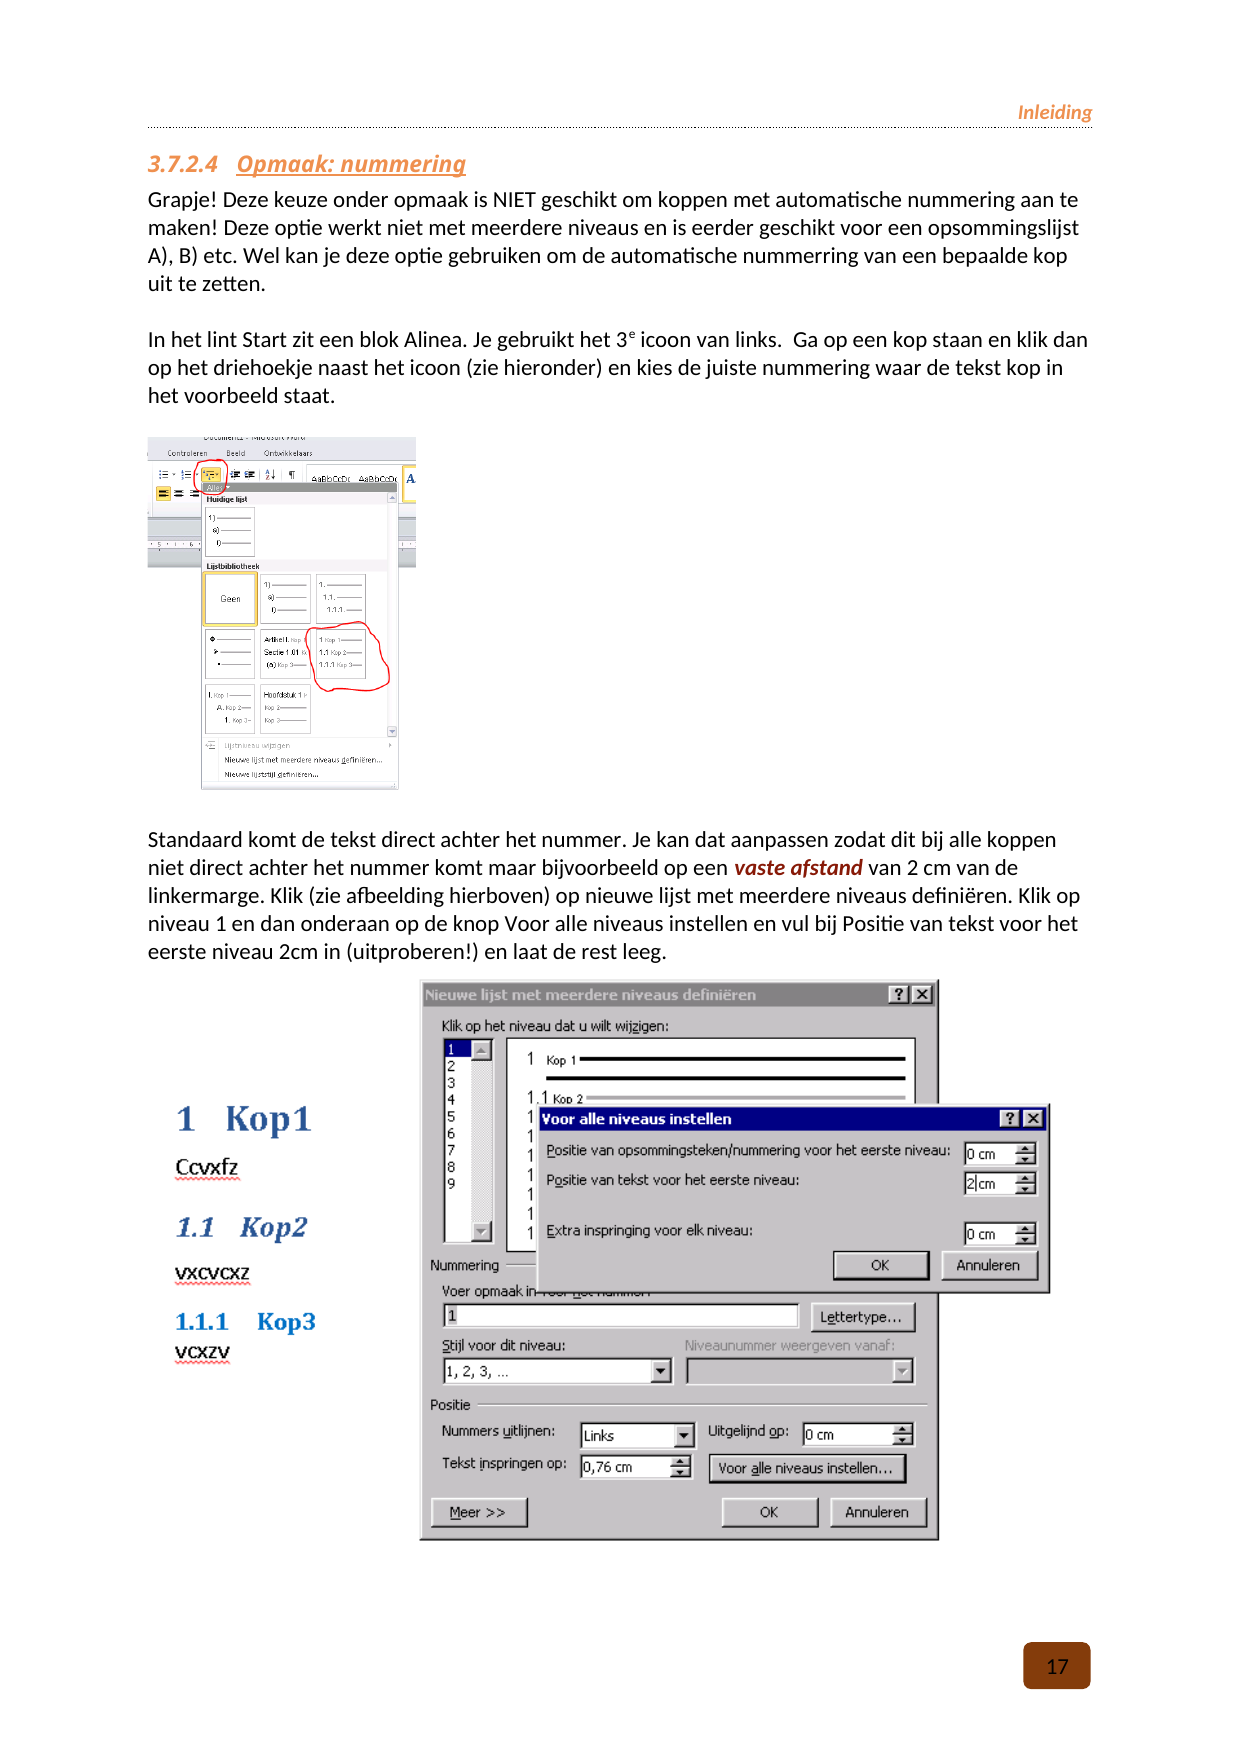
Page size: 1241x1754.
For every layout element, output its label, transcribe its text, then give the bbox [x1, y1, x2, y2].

picture [147, 965, 1093, 1573]
picture [147, 437, 416, 797]
text Grapje! Deze keuze onder opmaak is NIET geschikt om koppen met automatische nummering aan te maken! Deze optie werkt niet met meerdere niveaus en is eerder geschikt voor een opsommingslijst A), B) etc. Wel kan je deze optie gebruiken om de automatische nummerring van een bepaalde kop uit te zetten. [148, 185, 1092, 297]
text In het lint Start zit een blok Alinea. Je gebruikt het 3e icoon van links. Ga op een kop staan en klik dan op het driehoekje naast het icoon (zie hieronder) en kies de juiste nummering waar de tekst kop in het voorbeeld staat. [148, 325, 1092, 409]
text Standaard komt de tekst direct achter het nummer. Je kan dat aanpassen zodat dit bij alle koppen niet direct achter het nummer komt maar bijvoorbeeld op een vaste afstand van 2 cm van de linkermarge. Klik (zie afbeelding hierboven) op nieuwe lijst met meerdere niveaus definiëren. Klik op niveau 1 en dan onderaan op de knop Voor alle niveaus instellen en vul bij Positie van tekst voor het eerste niveau 2cm in (uitproberen!) en laat de rest leeg. [148, 825, 1092, 965]
subtitle Opmaak: nummering [148, 148, 1092, 179]
